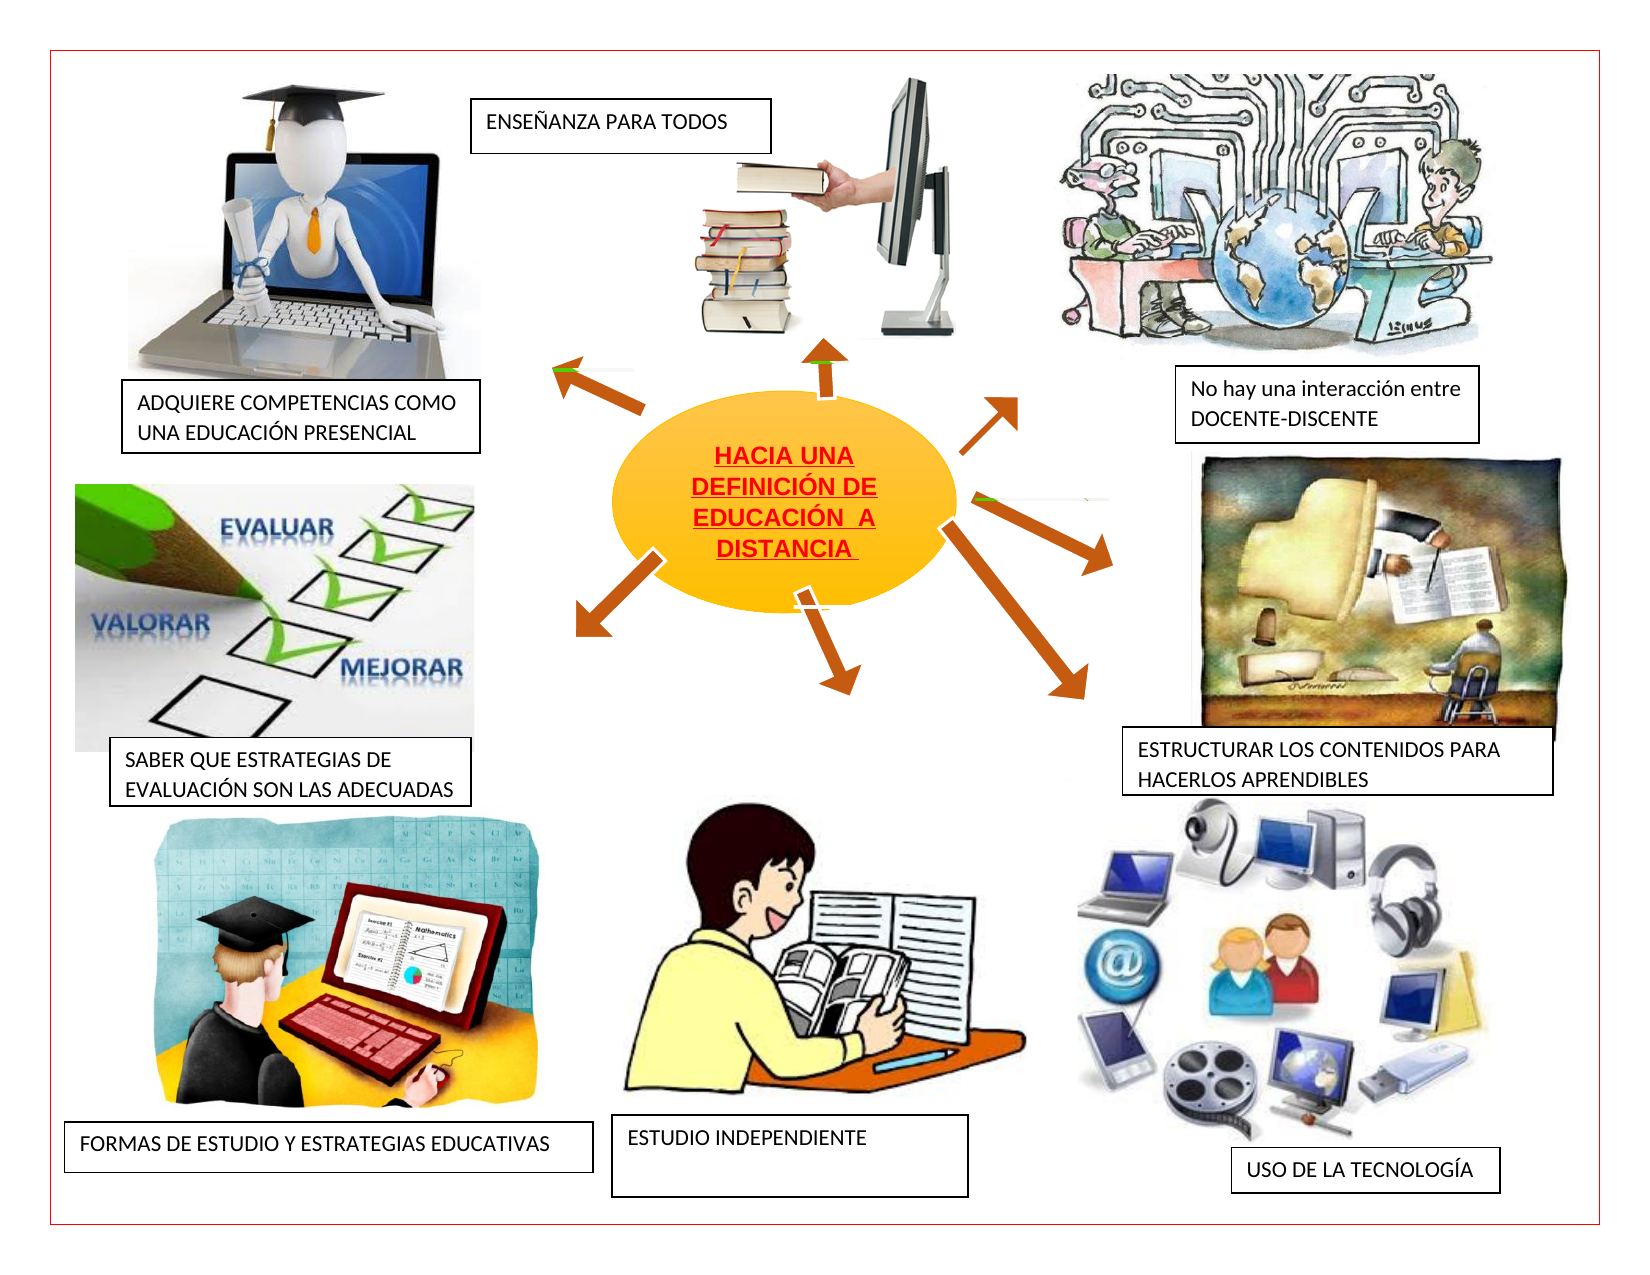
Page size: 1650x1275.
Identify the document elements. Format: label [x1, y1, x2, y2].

picture [693, 75, 957, 340]
picture [146, 805, 549, 1118]
picture [75, 484, 475, 752]
picture [1053, 777, 1497, 1146]
picture [793, 605, 871, 609]
picture [622, 795, 1028, 1100]
picture [1191, 451, 1572, 749]
picture [75, 75, 533, 412]
picture [1053, 74, 1497, 361]
picture [553, 368, 635, 372]
